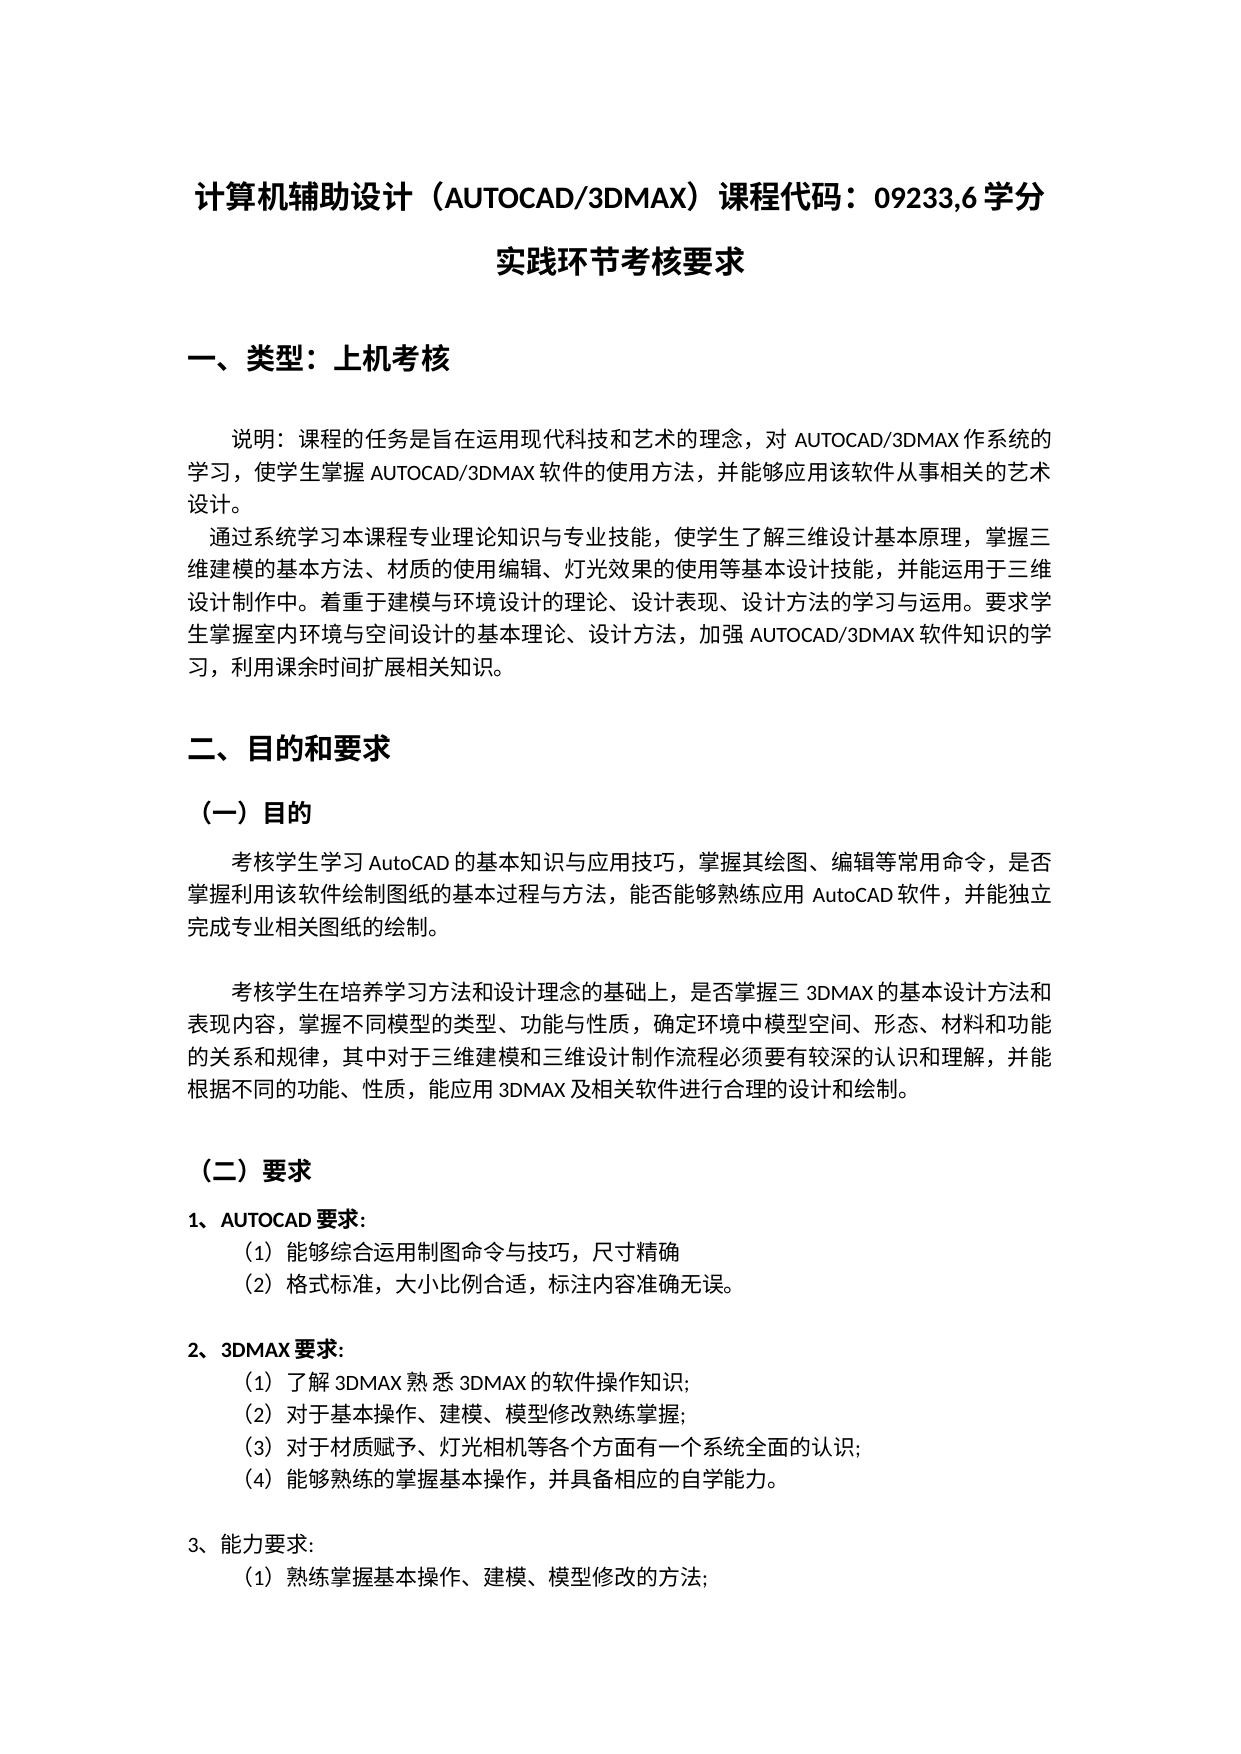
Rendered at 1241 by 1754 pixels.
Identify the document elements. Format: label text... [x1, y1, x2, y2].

text （一）目的 [187, 779, 1053, 844]
text （2）格式标准，大小比例合适，标注内容准确无误。 [187, 1267, 1053, 1299]
text （1）熟练掌握基本操作、建模、模型修改的方法; [187, 1559, 1053, 1592]
text 说明：课程的任务是旨在运用现代科技和艺术的理念，对AUTOCAD/3DMAX作系统的学习，使学生掌握AUTOCAD/3DMAX软件的使用方法，并能够应用该软件从事相关的艺术设计。 [187, 422, 1053, 519]
text （2）对于基本操作、建模、模型修改熟练掌握; [187, 1397, 1053, 1429]
text 实践环节考核要求 [187, 227, 1053, 292]
text （3）对于材质赋予、灯光相机等各个方面有一个系统全面的认识; [187, 1429, 1053, 1462]
text （1）能够综合运用制图命令与技巧，尺寸精确 [187, 1234, 1053, 1267]
text （1）了解3DMAX熟 悉3DMAX的软件操作知识; [187, 1364, 1053, 1397]
text 考核学生在培养学习方法和设计理念的基础上，是否掌握三3DMAX的基本设计方法和表现内容，掌握不同模型的类型、功能与性质，确定环境中模型空间、形态、材料和功能的关系和规律，其中对于三维建模和三维设计制作流程必须要有较深的认识和理解，并能根据不同的功能、性质，能应用3DMAX及相关软件进行合理的设计和绘制。 [187, 974, 1053, 1104]
text 一、类型：上机考核 [187, 324, 1053, 389]
text 2、3DMAX要求: [187, 1332, 1053, 1364]
text 3、能力要求: [187, 1527, 1053, 1559]
text 考核学生学习AutoCAD的基本知识与应用技巧，掌握其绘图、编辑等常用命令，是否掌握利用该软件绘制图纸的基本过程与方法，能否能够熟练应用AutoCAD软件，并能独立完成专业相关图纸的绘制。 [187, 844, 1053, 942]
text 二、目的和要求 [187, 714, 1053, 779]
text 通过系统学习本课程专业理论知识与专业技能，使学生了解三维设计基本原理，掌握三维建模的基本方法、材质的使用编辑、灯光效果的使用等基本设计技能，并能运用于三维设计制作中。着重于建模与环境设计的理论、设计表现、设计方法的学习与运用。要求学生掌握室内环境与空间设计的基本理论、设计方法，加强AUTOCAD/3DMAX软件知识的学习，利用课余时间扩展相关知识。 [187, 519, 1053, 682]
text 1、AUTOCAD要求: [187, 1202, 1053, 1234]
text （二）要求 [187, 1137, 1053, 1202]
text （4）能够熟练的掌握基本操作，并具备相应的自学能力。 [187, 1462, 1053, 1494]
text 计算机辅助设计（AUTOCAD/3DMAX）课程代码：09233,6学分 [187, 162, 1053, 227]
